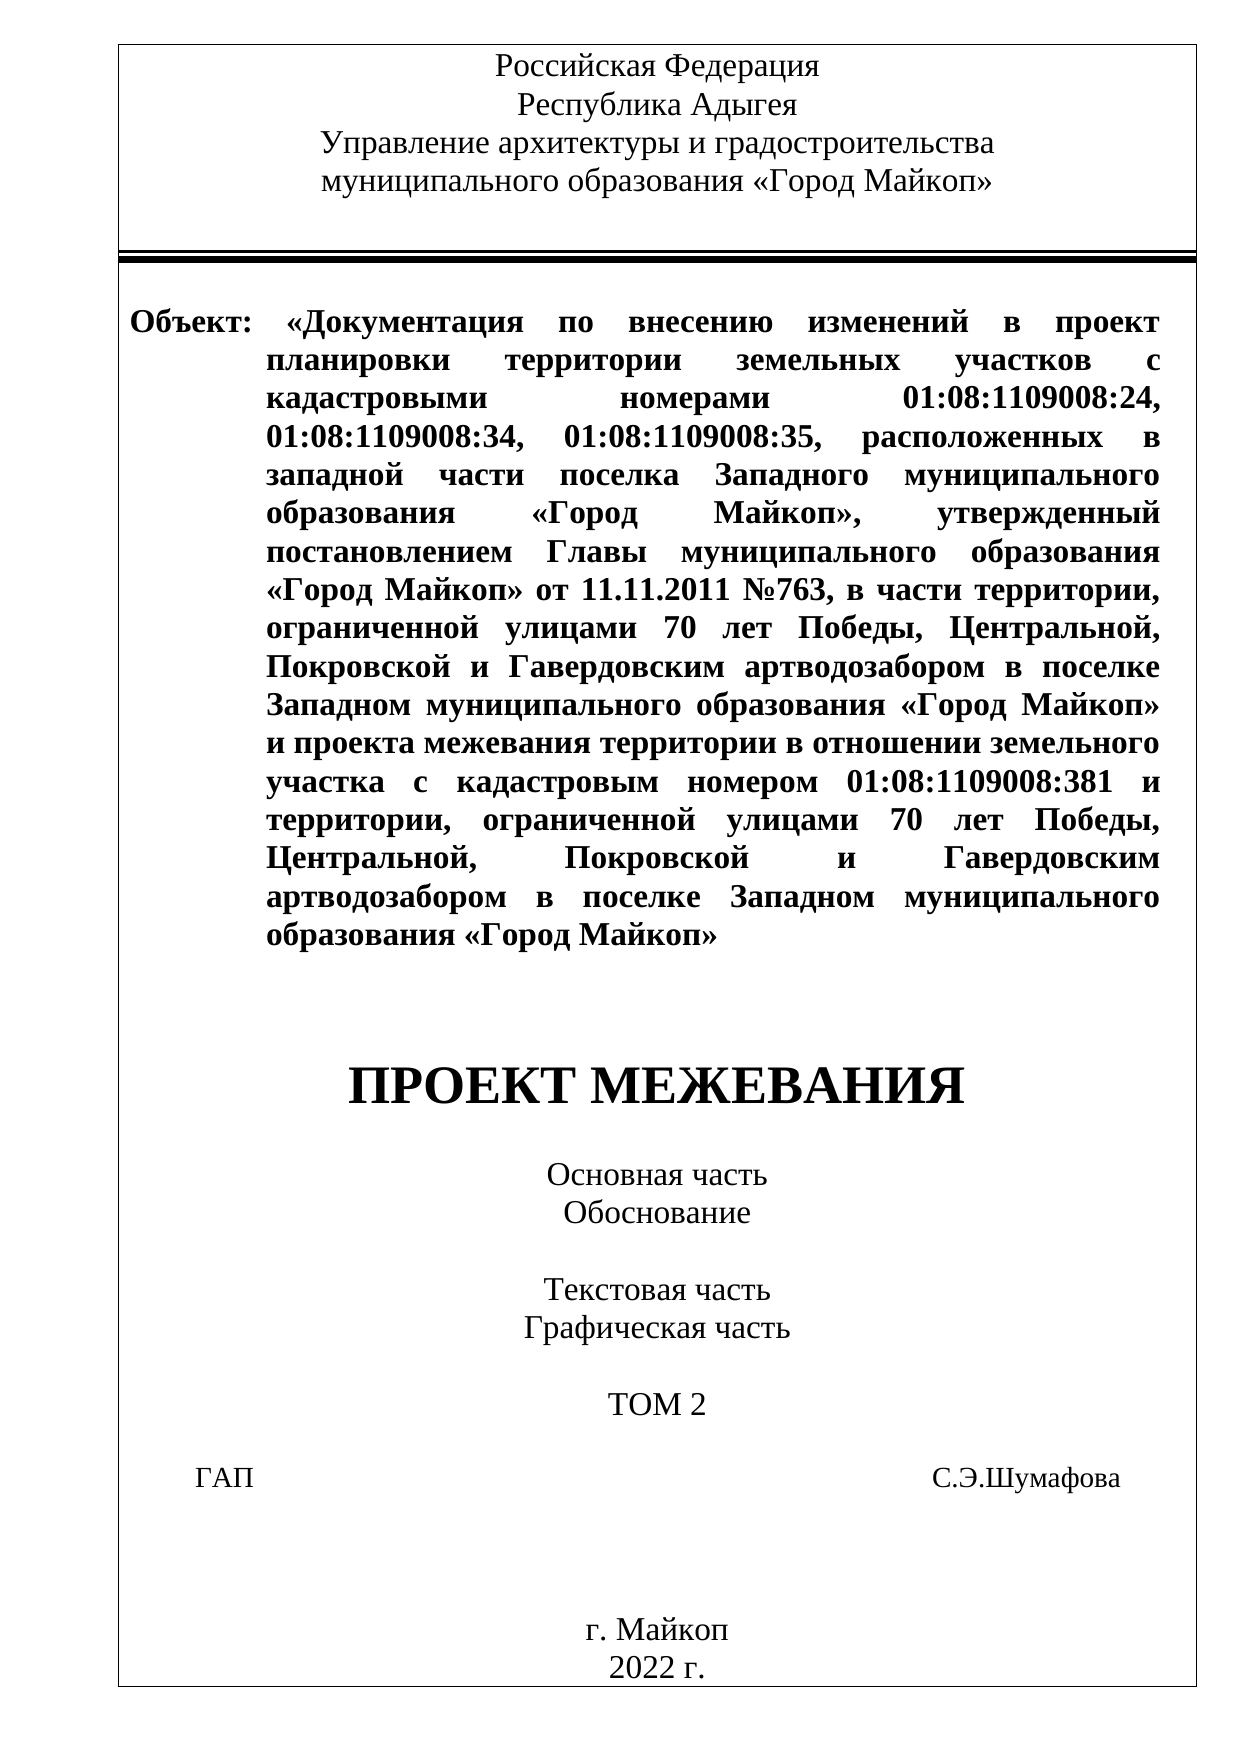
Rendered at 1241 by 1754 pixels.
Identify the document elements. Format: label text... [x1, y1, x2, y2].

table_header Российская Федерация Республика Адыгея Управление архитектуры и градостроительства муниципального образования «Город Майкоп» [119, 45, 1196, 250]
table_cell Объект: «Документация по внесению изменений в проект планировки территории земельных участков с кадастровыми номерами 01:08:1109008:24, 01:08:1109008:34, 01:08:1109008:35, расположенных в западной части поселка Западного муниципального образования «Город Майкоп», утвержденный постановлением Главы муниципального образования «Город Майкоп» от 11.11.2011 №763, в части территории, ограниченной улицами 70 лет Победы, Центральной, Покровской и Гавердовским артводозабором в поселке Западном муниципального образования «Город Майкоп» и проекта межевания территории в отношении земельного участка с кадастровым номером 01:08:1109008:381 и территории, ограниченной улицами 70 лет Победы, Центральной, Покровской и Гавердовским артводозабором в поселке Западном муниципального образования «Город Майкоп» ПРОЕКТ МЕЖЕВАНИЯ Основная часть Обоснование Текстовая часть Графическая часть ТОМ 2 ГАП С.Э.Шумафова г. Майкоп 2022 г. [119, 263, 1196, 1686]
